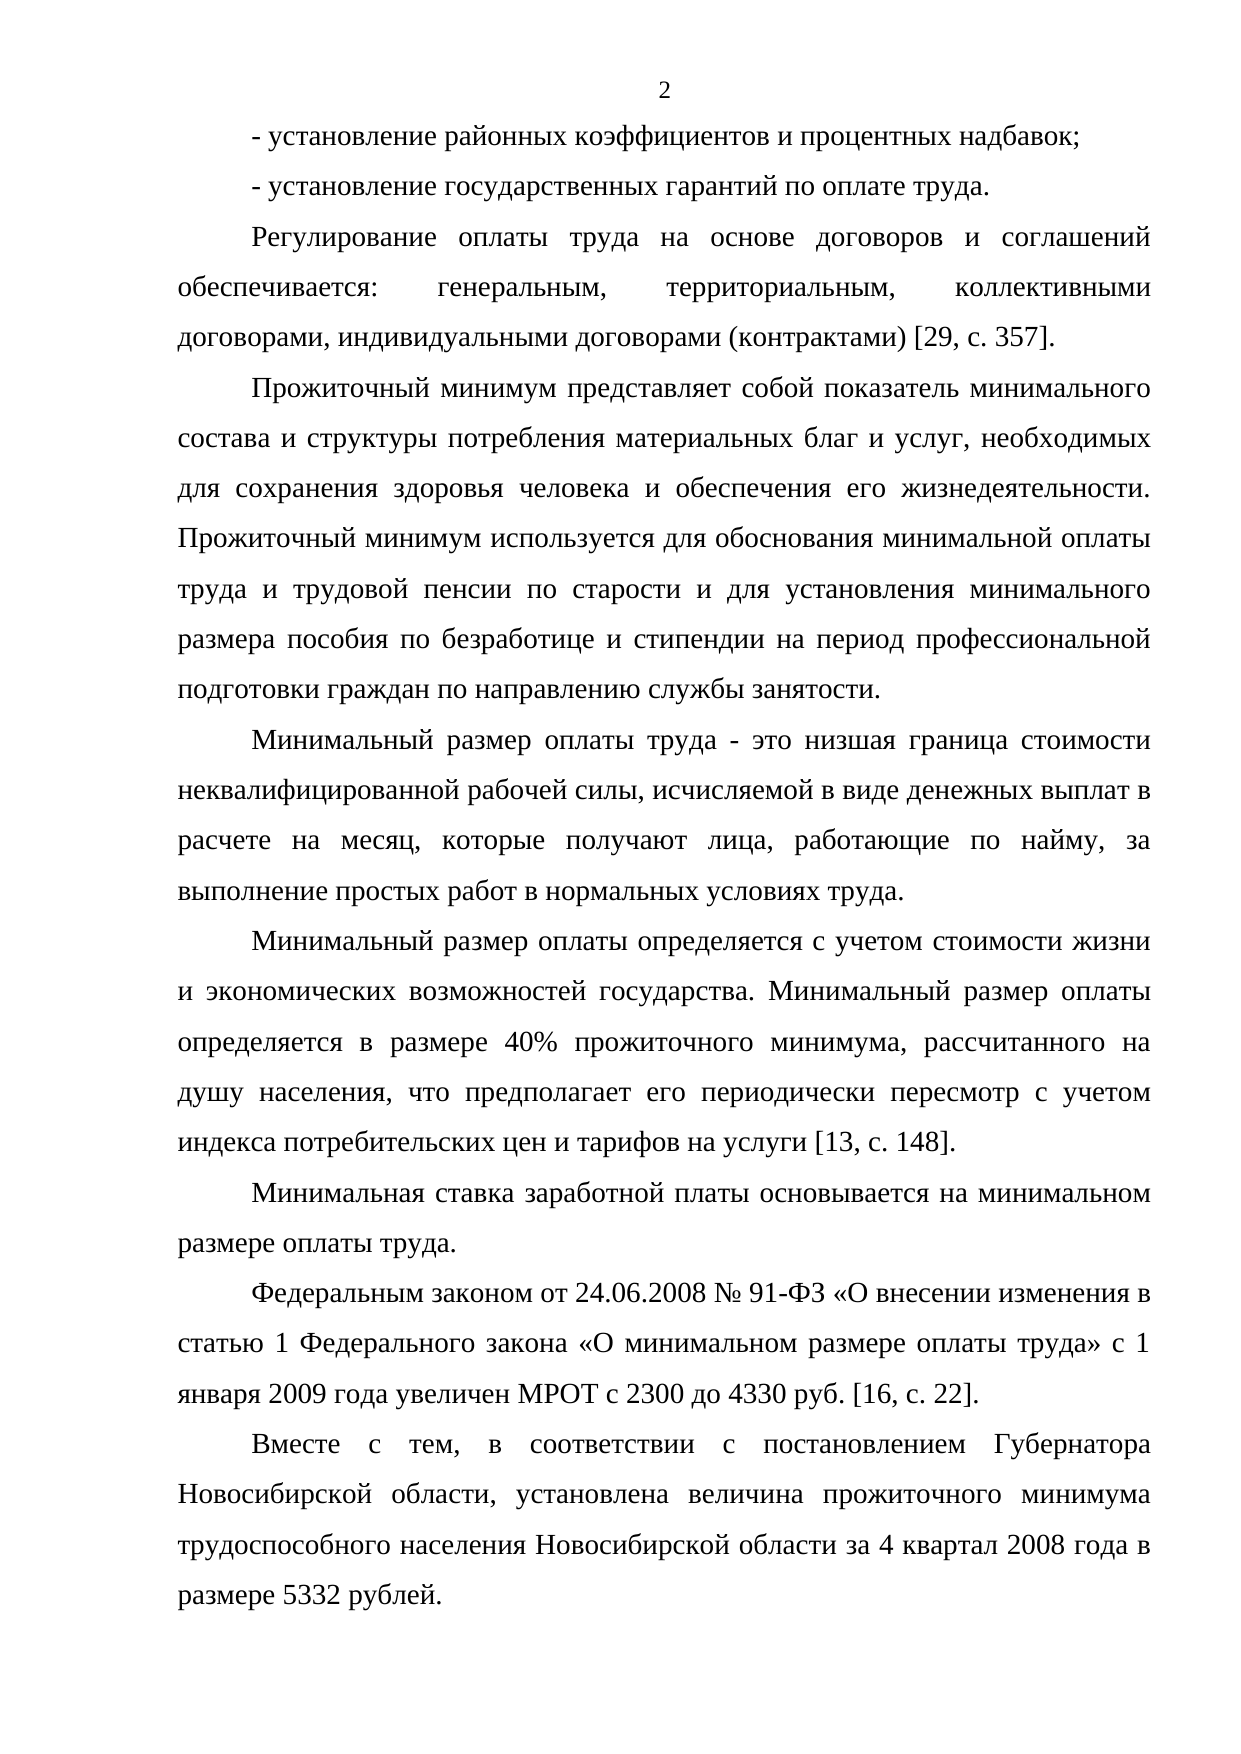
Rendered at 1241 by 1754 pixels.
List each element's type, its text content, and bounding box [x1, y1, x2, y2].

text Регулирование оплаты труда на основе договоров и соглашений обеспечивается: генеральным, территориальным, коллективными договорами, индивидуальными договорами (контрактами) [29, с. 357]. [177, 219, 1152, 353]
text - установление районных коэффициентов и процентных надбавок; [177, 118, 1152, 152]
text - установление государственных гарантий по оплате труда. [177, 168, 1152, 202]
text Вместе с тем, в соответствии с постановлением Губернатора Новосибирской области, установлена величина прожиточного минимума трудоспособного населения Новосибирской области за 4 квартал 2008 года в размере 5332 рублей. [177, 1426, 1152, 1611]
text Минимальная ставка заработной платы основывается на минимальном размере оплаты труда. [177, 1175, 1152, 1258]
text Минимальный размер оплаты труда - это низшая граница стоимости неквалифицированной рабочей силы, исчисляемой в виде денежных выплат в расчете на месяц, которые получают лица, работающие по найму, за выполнение простых работ в нормальных условиях труда. [177, 722, 1152, 906]
text Прожиточный минимум представляет собой показатель минимального состава и структуры потребления материальных благ и услуг, необходимых для сохранения здоровья человека и обеспечения его жизнедеятельности. Прожиточный минимум используется для обоснования минимальной оплаты труда и трудовой пенсии по старости и для установления минимального размера пособия по безработице и стипендии на период профессиональной подготовки граждан по направлению службы занятости. [177, 370, 1152, 705]
text Минимальный размер оплаты определяется с учетом стоимости жизни и экономических возможностей государства. Минимальный размер оплаты определяется в размере 40% прожиточного минимума, рассчитанного на душу населения, что предполагает его периодически пересмотр с учетом индекса потребительских цен и тарифов на услуги [13, с. 148]. [177, 923, 1152, 1158]
text Федеральным законом от 24.06.2008 № 91-ФЗ «О внесении изменения в статью 1 Федерального закона «О минимальном размере оплаты труда» с 1 января 2009 года увеличен МРОТ с 2300 до 4330 руб. [16, с. 22]. [177, 1275, 1152, 1409]
